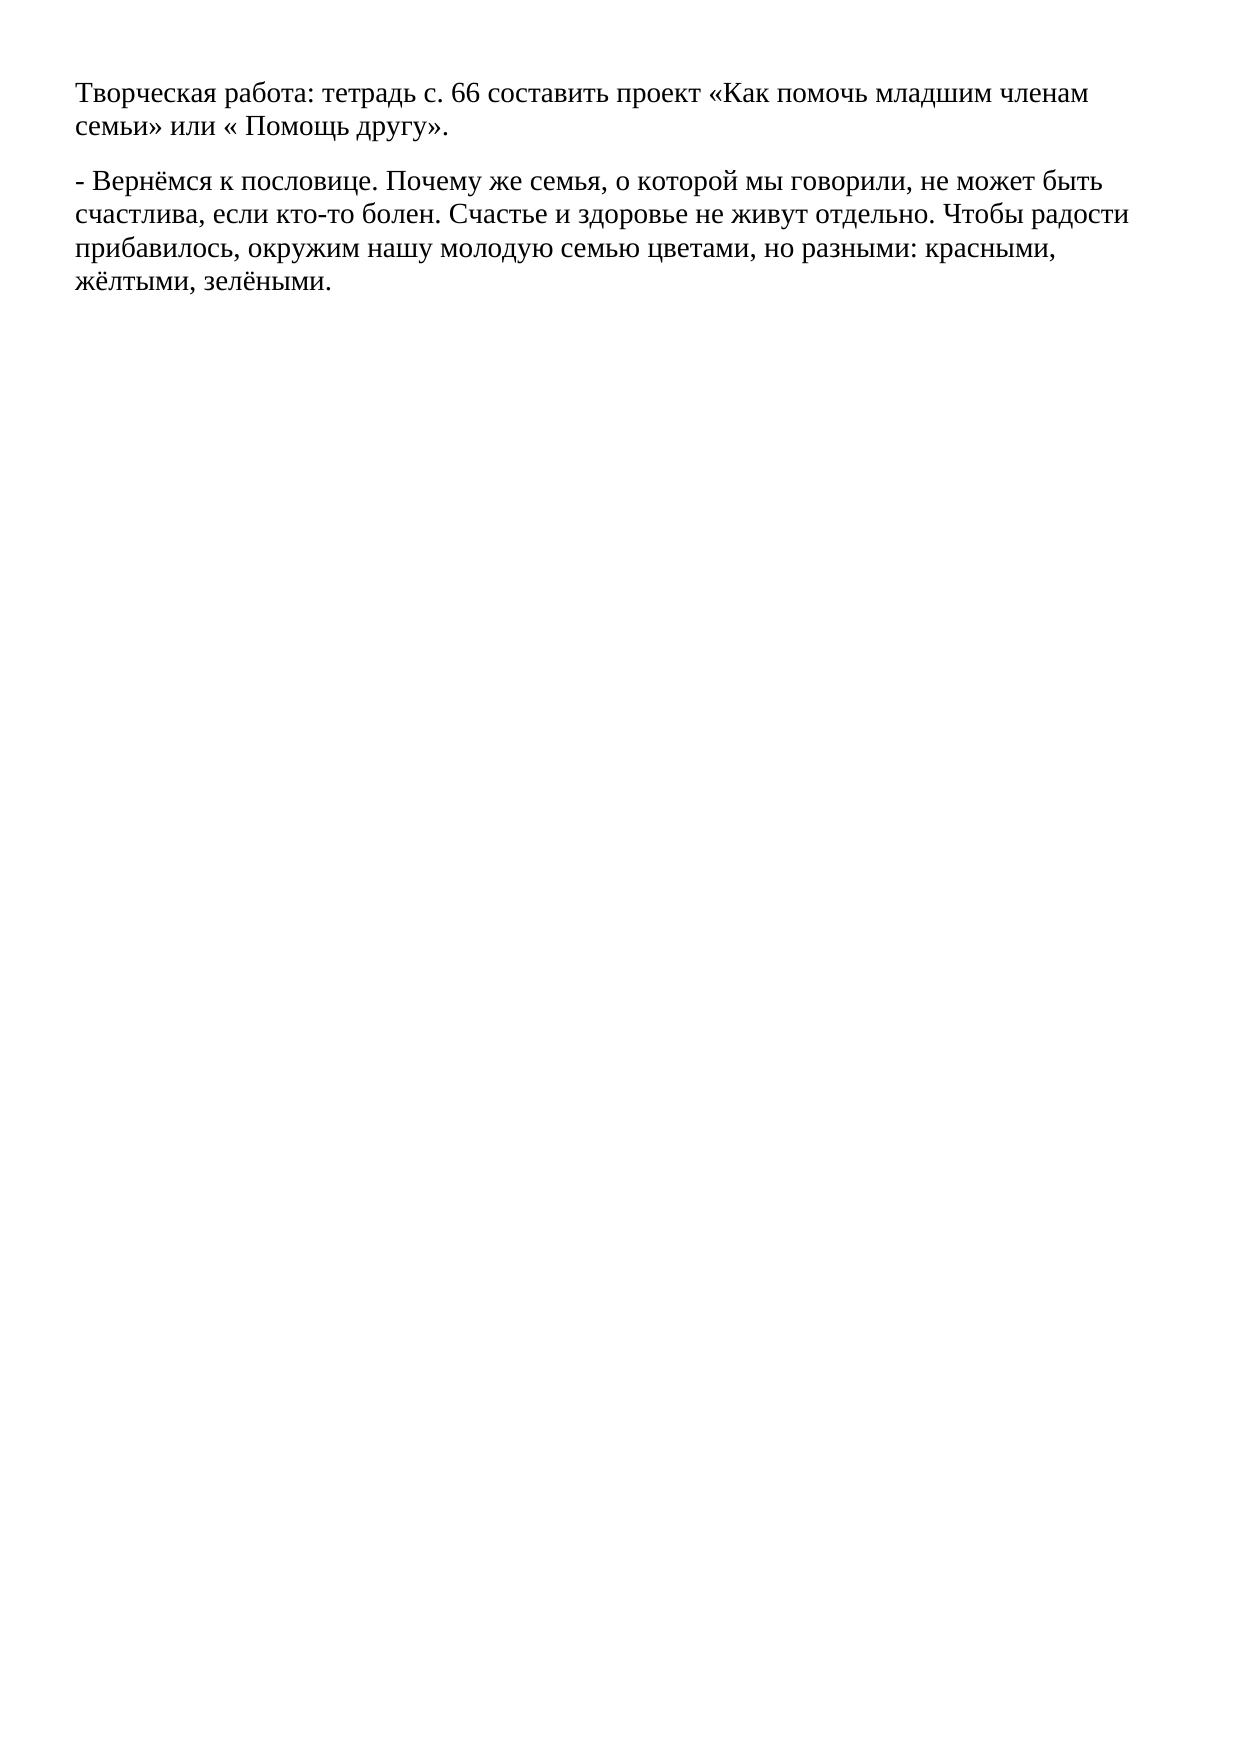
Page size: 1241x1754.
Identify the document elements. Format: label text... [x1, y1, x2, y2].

text Творческая работа: тетрадь с. 66 составить проект «Как помочь младшим членам семьи» или « Помощь другу». [75, 75, 1165, 142]
text - Вернёмся к пословице. Почему же семья, о которой мы говорили, не может быть счастлива, если кто-то болен. Счастье и здоровье не живут отдельно. Чтобы радости прибавилось, окружим нашу молодую семью цветами, но разными: красными, жёлтыми, зелёными. [75, 163, 1165, 297]
